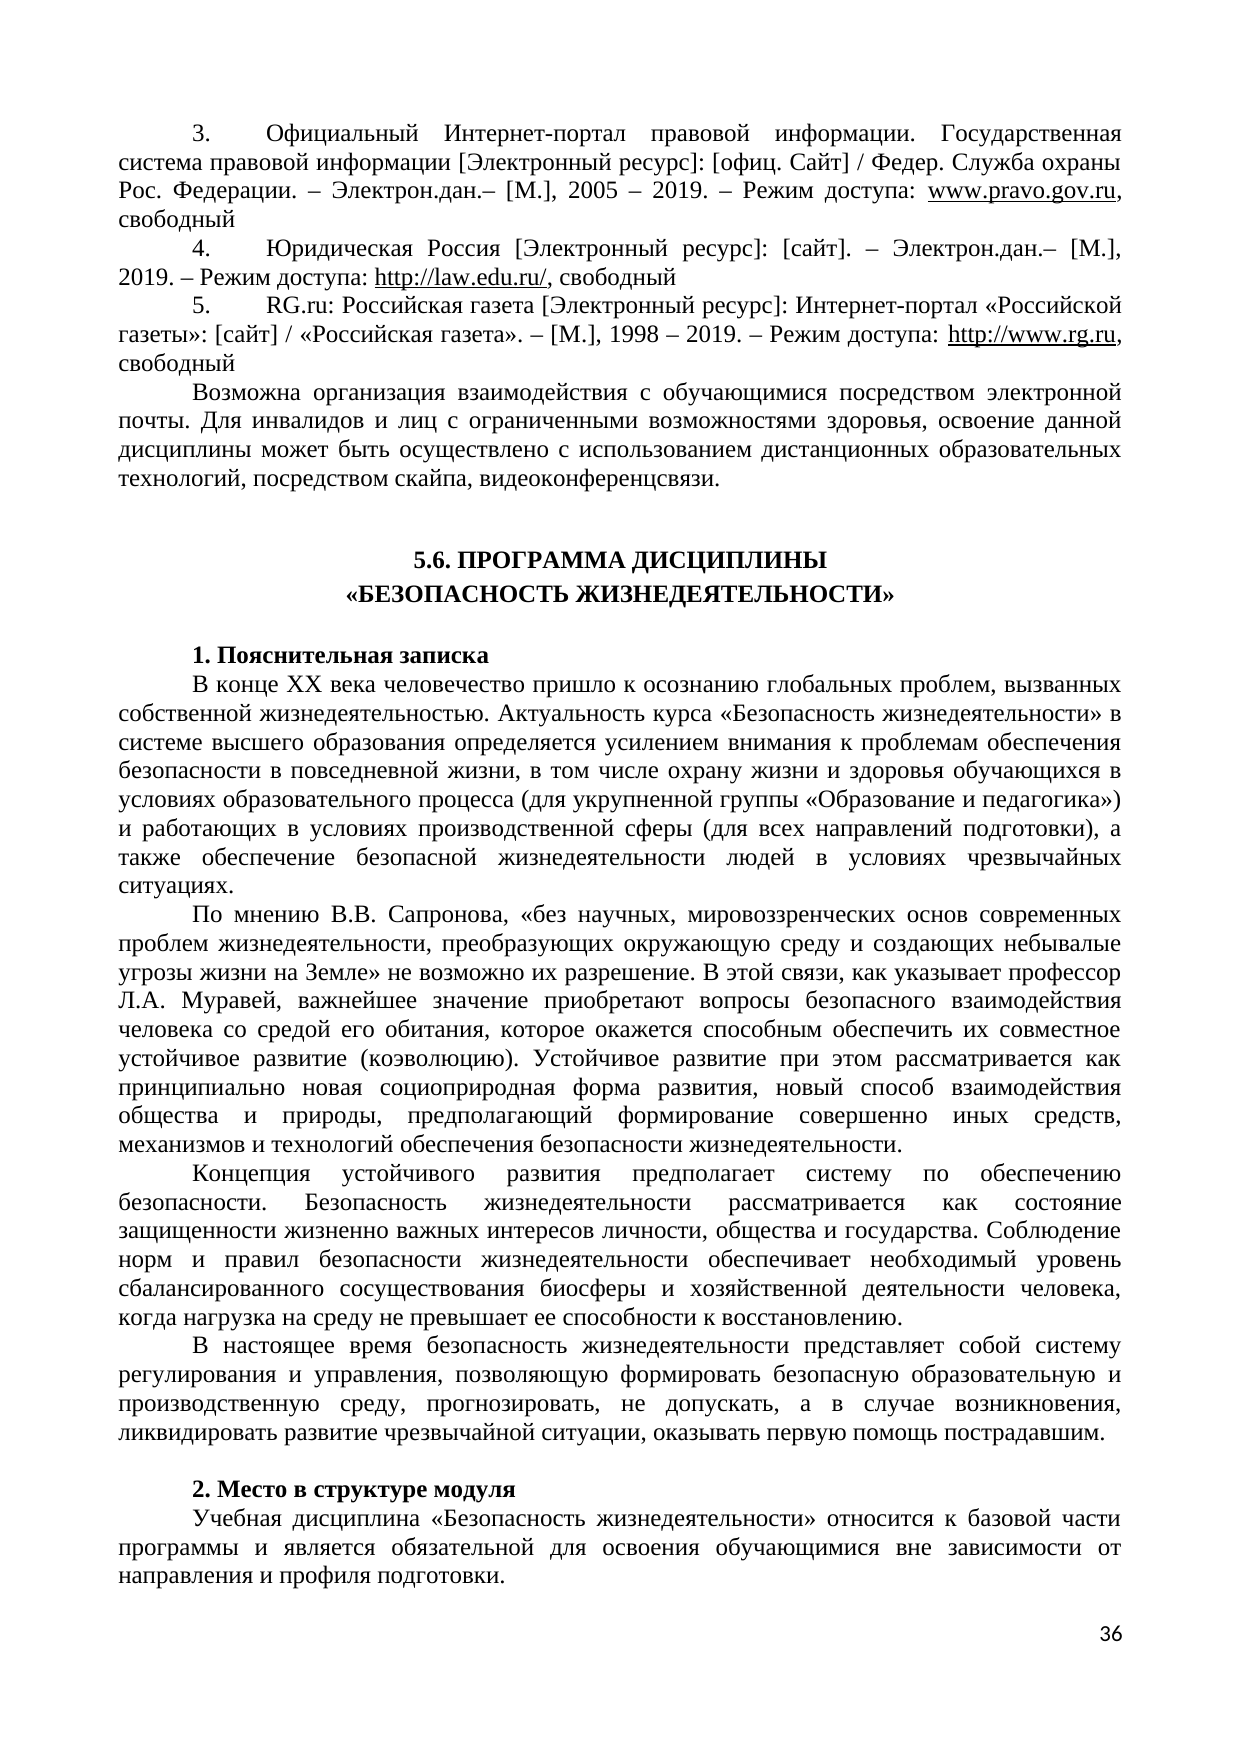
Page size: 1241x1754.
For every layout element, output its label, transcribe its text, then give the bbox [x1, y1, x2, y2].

list Официальный Интернет-портал правовой информации. Государственная система правовой информации [Электронный ресурс]: [офиц. Cайт] / Федер. Служба охраны Рос. Федерации. – Электрон.дан.– [М.], 2005 – 2019. – Режим доступа: www.pravo.gov.ru, свободный [118, 118, 1122, 233]
text Учебная дисциплина «Безопасность жизнедеятельности» относится к базовой части программы и является обязательной для освоения обучающимися вне зависимости от направления и профиля подготовки. [118, 1503, 1122, 1589]
text Концепция устойчивого развития предполагает систему по обеспечению безопасности. Безопасность жизнедеятельности рассматривается как состояние защищенности жизненно важных интересов личности, общества и государства. Соблюдение норм и правил безопасности жизнедеятельности обеспечивает необходимый уровень сбалансированного сосуществования биосферы и хозяйственной деятельности человека, когда нагрузка на среду не превышает ее способности к восстановлению. [118, 1158, 1122, 1330]
text В настоящее время безопасность жизнедеятельности представляет собой систему регулирования и управления, позволяющую формировать безопасную образовательную и производственную среду, прогнозировать, не допускать, а в случае возникновения, ликвидировать развитие чрезвычайной ситуации, оказывать первую помощь пострадавшим. [118, 1330, 1122, 1445]
text В конце XX века человечество пришло к осознанию глобальных проблем, вызванных собственной жизнедеятельностью. Актуальность курса «Безопасность жизнедеятельности» в системе высшего образования определяется усилением внимания к проблемам обеспечения безопасности в повседневной жизни, в том числе охрану жизни и здоровья обучающихся в условиях образовательного процесса (для укрупненной группы «Образование и педагогика») и работающих в условиях производственной сферы (для всех направлений подготовки), а также обеспечение безопасной жизнедеятельности людей в условиях чрезвычайных ситуациях. [118, 669, 1122, 899]
text 1. Пояснительная записка [118, 640, 1122, 669]
text 5.6. ПРОГРАММА ДИСЦИПЛИНЫ [118, 546, 1122, 574]
text По мнению В.В. Сапронова, «без научных, мировоззренческих основ современных проблем жизнедеятельности, преобразующих окружающую среду и создающих небывалые угрозы жизни на Земле» не возможно их разрешение. В этой связи, как указывает профессор Л.А. Муравей, важнейшее значение приобретают вопросы безопасного взаимодействия человека со средой его обитания, которое окажется способным обеспечить их совместное устойчивое развитие (коэволюцию). Устойчивое развитие при этом рассматривается как принципиально новая социоприродная форма развития, новый способ взаимодействия общества и природы, предполагающий формирование совершенно иных средств, механизмов и технологий обеспечения безопасности жизнедеятельности. [118, 899, 1122, 1158]
list RG.ru: Российская газета [Электронный ресурс]: Интернет-портал «Российской газеты»: [сайт] / «Российская газета». – [М.], 1998 – 2019. – Режим доступа: http://www.rg.ru, свободный [118, 291, 1122, 377]
list Юридическая Россия [Электронный ресурс]: [сайт]. – Электрон.дан.– [М.], 2019. – Режим доступа: http://law.edu.ru/, свободный [118, 233, 1122, 291]
text «БЕЗОПАСНОСТЬ ЖИЗНЕДЕЯТЕЛЬНОСТИ» [118, 579, 1122, 607]
text 2. Место в структуре модуля [118, 1474, 1122, 1503]
text Возможна организация взаимодействия с обучающимися посредством электронной почты. Для инвалидов и лиц с ограниченными возможностями здоровья, освоение данной дисциплины может быть осуществлено с использованием дистанционных образовательных технологий, посредством скайпа, видеоконференцсвязи. [118, 377, 1122, 492]
